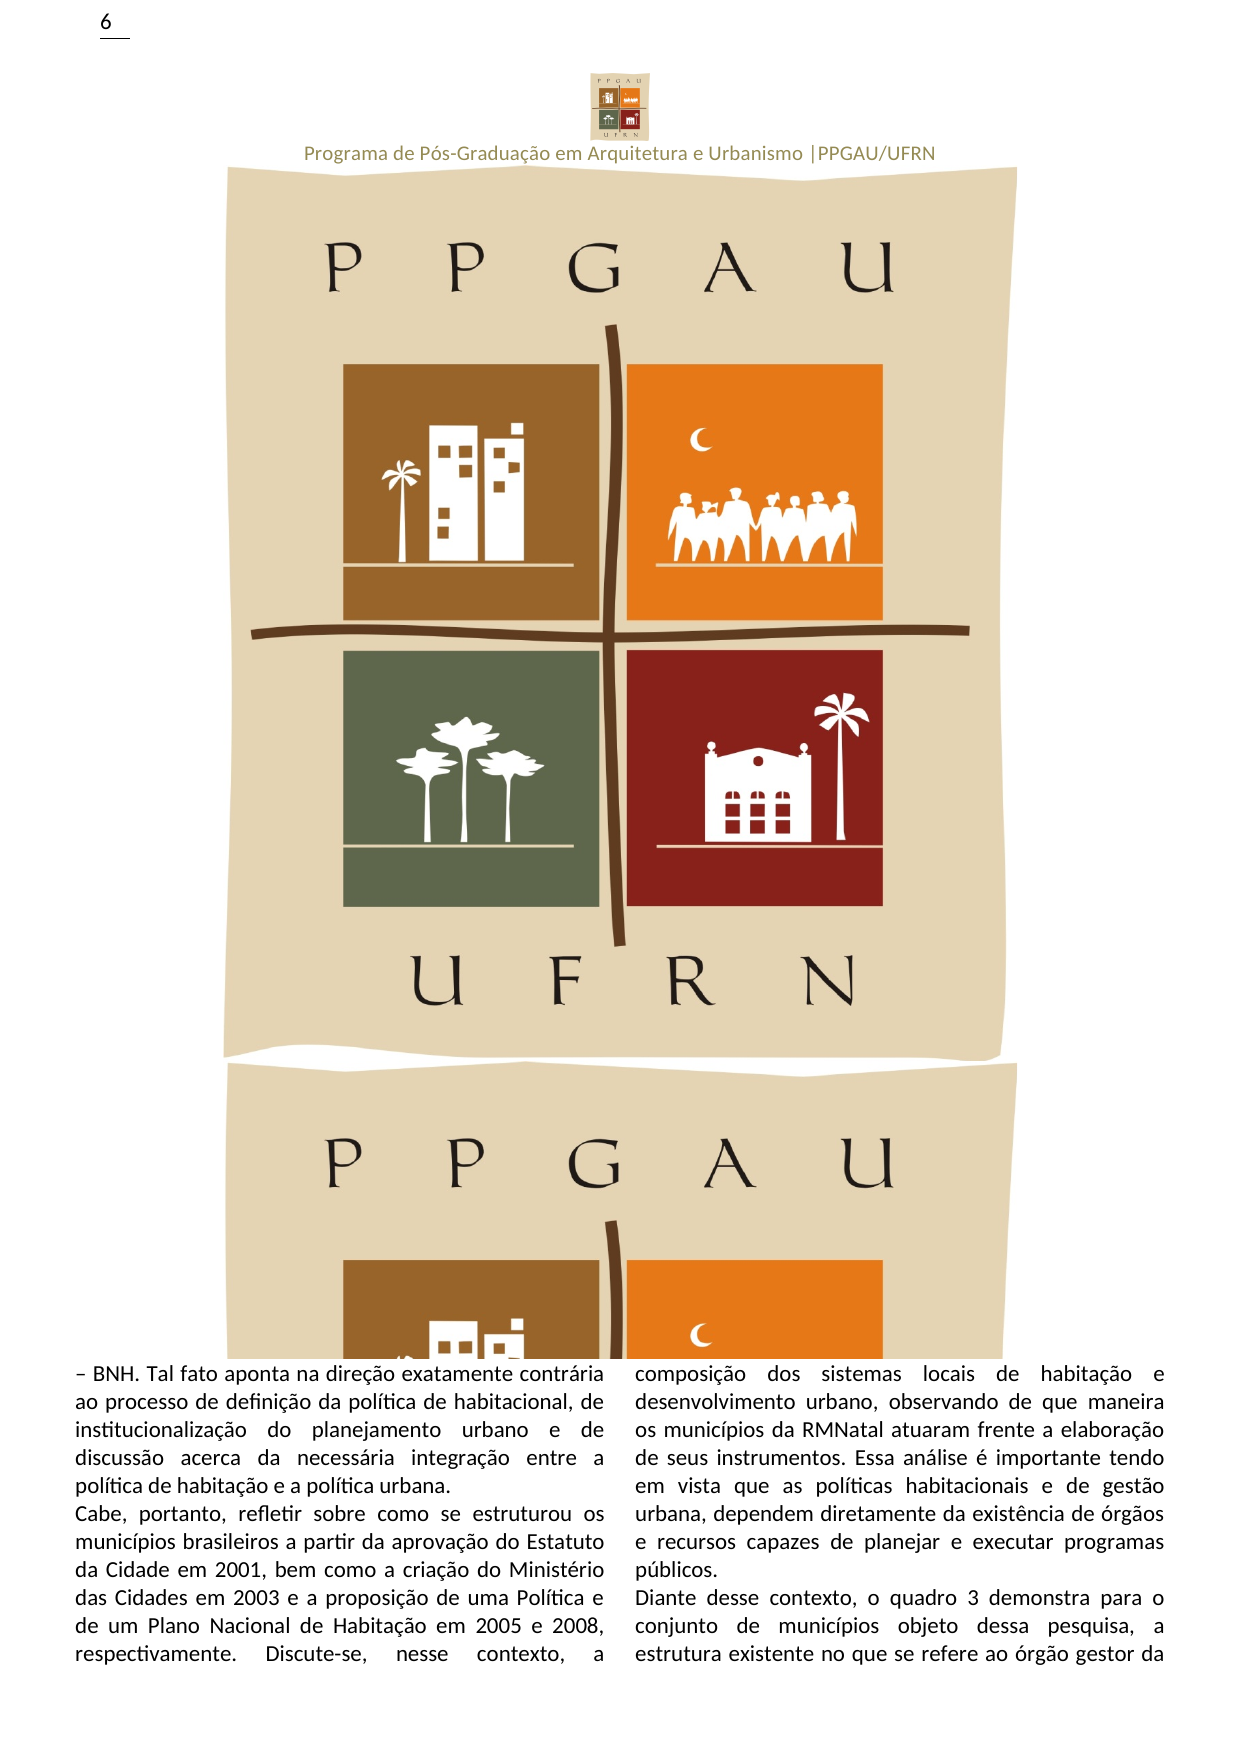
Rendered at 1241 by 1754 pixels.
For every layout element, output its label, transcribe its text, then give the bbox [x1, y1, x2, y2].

picture [223, 165, 1018, 1359]
text Cabe, portanto, refletir sobre como se estruturou os municípios brasileiros a partir da aprovação do Estatuto da Cidade em 2001, bem como a criação do Ministério das Cidades em 2003 e a proposição de uma Política e de um Plano Nacional de Habitação em 2005 e 2008, respectivamente. Discute-se, nesse contexto, a composição dos sistemas locais de habitação e desenvolvimento urbano, observando de que maneira os municípios da RMNatal atuaram frente a elaboração de seus instrumentos. Essa análise é importante tendo em vista que as políticas habitacionais e de gestão urbana, dependem diretamente da existência de órgãos e recursos capazes de planejar e executar programas públicos. [75, 1499, 605, 1667]
picture [590, 73, 650, 141]
text Assim, em grande parte dos municípios brasileiros e também na RMNatal, observa-se uma intensa desarticulação entre habitação e gestão urbana, evidenciando-se uma setorização dessas políticas e reproduzindo o modelo de intervenção já tão confrontado no período do Banco Nacional de Habitação – BNH. Tal fato aponta na direção exatamente contrária ao processo de definição da política de habitacional, de institucionalização do planejamento urbano e de discussão acerca da necessária integração entre a política de habitação e a política urbana. [75, 1359, 605, 1499]
text Cabe, portanto, refletir sobre como se estruturou os municípios brasileiros a partir da aprovação do Estatuto da Cidade em 2001, bem como a criação do Ministério das Cidades em 2003 e a proposição de uma Política e de um Plano Nacional de Habitação em 2005 e 2008, respectivamente. Discute-se, nesse contexto, a composição dos sistemas locais de habitação e desenvolvimento urbano, observando de que maneira os municípios da RMNatal atuaram frente a elaboração de seus instrumentos. Essa análise é importante tendo em vista que as políticas habitacionais e de gestão urbana, dependem diretamente da existência de órgãos e recursos capazes de planejar e executar programas públicos. [635, 1359, 1165, 1583]
